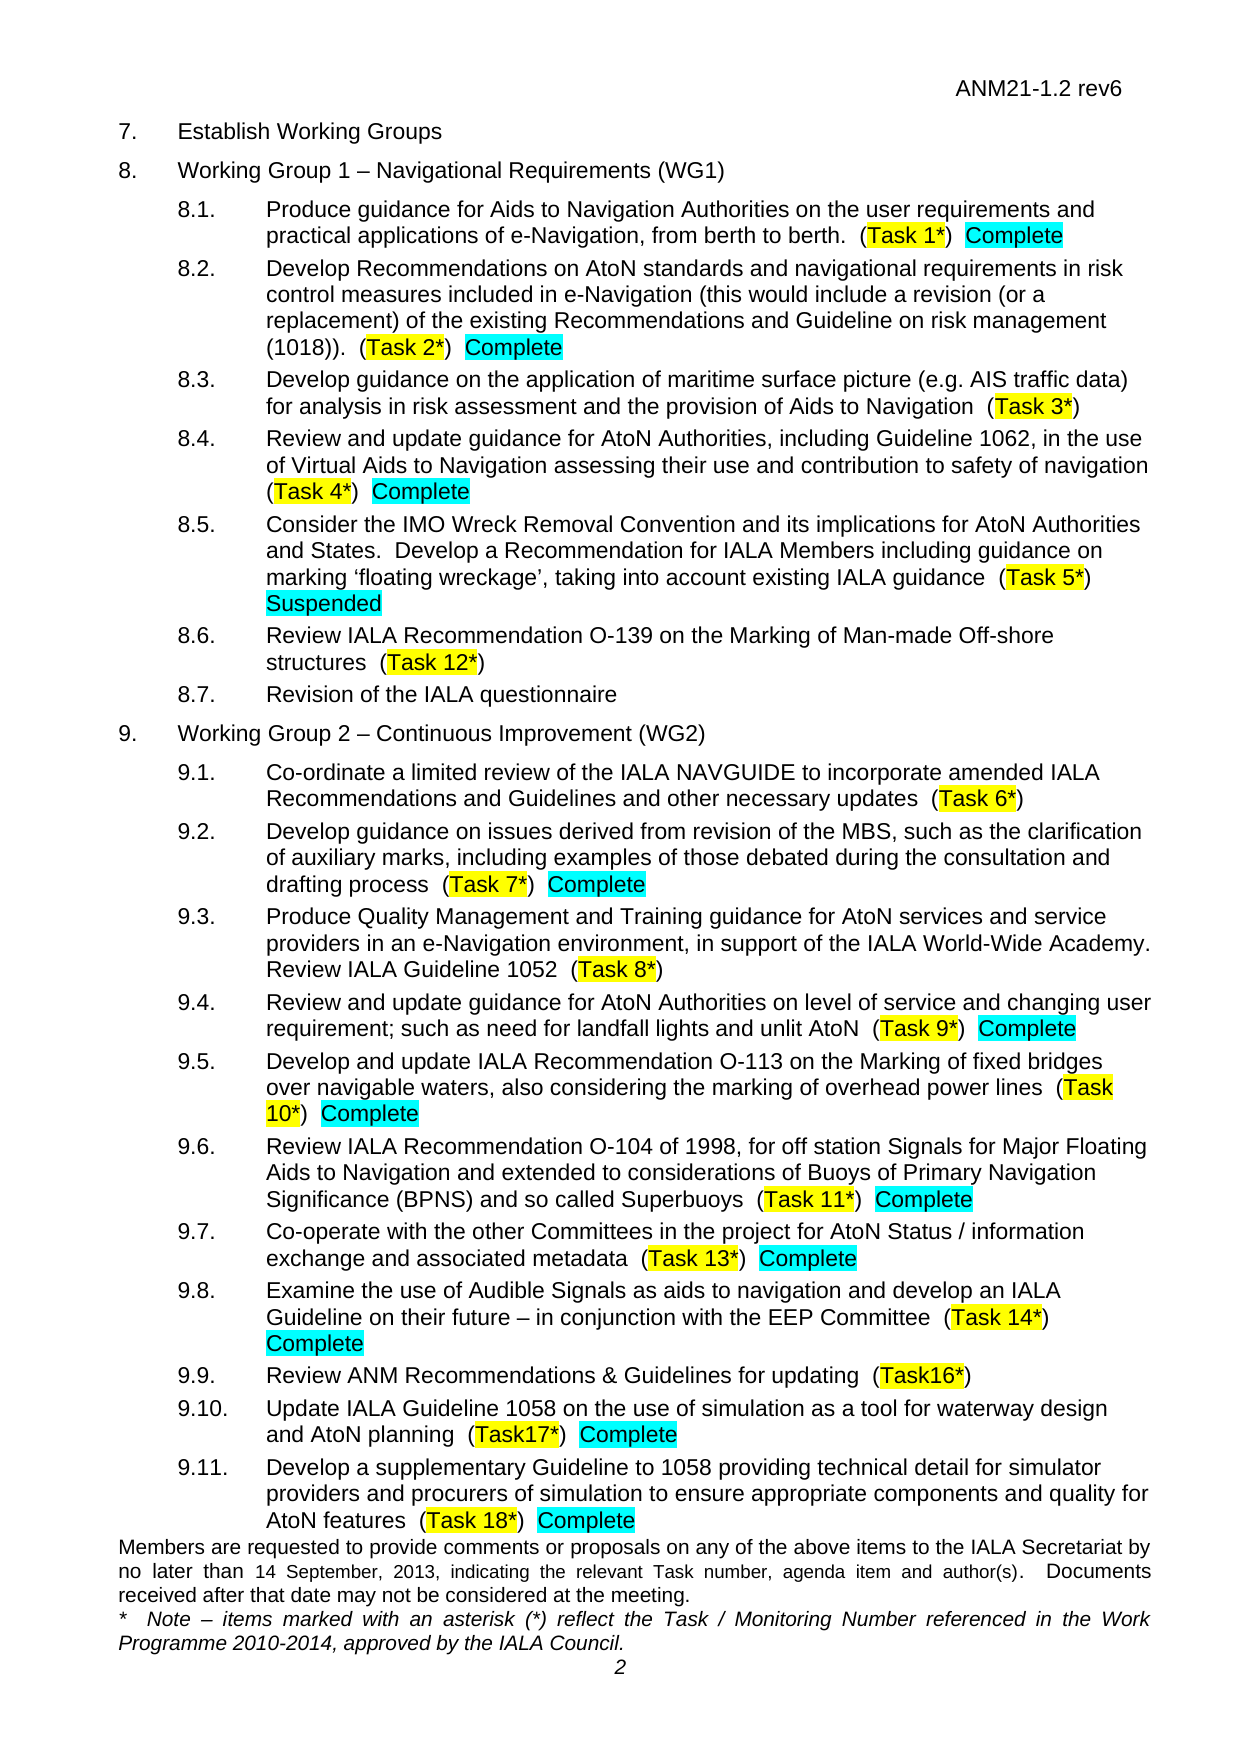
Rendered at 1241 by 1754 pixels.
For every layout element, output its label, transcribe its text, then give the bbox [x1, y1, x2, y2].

text Co-operate with the other Committees in the project for AtoN Status / information exchange and associated metadata (Task 13*) Complete [177, 1218, 1152, 1271]
text Review and update guidance for AtoN Authorities, including Guideline 1062, in the use of Virtual Aids to Navigation assessing their use and contribution to safety of navigation (Task 4*) Complete [177, 425, 1152, 504]
text Develop Recommendations on AtoN standards and navigational requirements in risk control measures included in e-Navigation (this would include a revision (or a replacement) of the existing Recommendations and Guideline on risk management (1018)). (Task 2*) Complete [177, 255, 1152, 360]
text Co-ordinate a limited review of the IALA NAVGUIDE to incorporate amended IALA Recommendations and Guidelines and other necessary updates (Task 6*) [177, 759, 1152, 812]
text Review ANM Recommendations & Guidelines for updating (Task16*) [177, 1362, 1152, 1389]
text Develop a supplementary Guideline to 1058 providing technical detail for simulator providers and procurers of simulation to ensure appropriate components and quality for AtoN features (Task 18*) Complete [177, 1454, 1152, 1533]
text Establish Working Groups [118, 118, 1152, 144]
text Review IALA Recommendation O-139 on the Marking of Man-made Off-shore structures (Task 12*) [177, 622, 1152, 675]
text Working Group 2 – Continuous Improvement (WG2) [118, 720, 1152, 747]
text Produce guidance for Aids to Navigation Authorities on the user requirements and practical applications of e-Navigation, from berth to berth. (Task 1*) Complete [177, 196, 1152, 248]
text Review and update guidance for AtoN Authorities on level of service and changing user requirement; such as need for landfall lights and unlit AtoN (Task 9*) Complete [177, 989, 1152, 1041]
text Develop guidance on the application of maritime surface picture (e.g. AIS traffic data) for analysis in risk assessment and the provision of Aids to Navigation (Task 3*) [177, 366, 1152, 419]
text Working Group 1 – Navigational Requirements (WG1) [118, 157, 1152, 183]
text Develop guidance on issues derived from revision of the MBS, such as the clarification of auxiliary marks, including examples of those debated during the consultation and drafting process (Task 7*) Complete [177, 818, 1152, 897]
text Update IALA Guideline 1058 on the use of simulation as a tool for waterway design and AtoN planning (Task17*) Complete [177, 1395, 1152, 1448]
text Develop and update IALA Recommendation O-113 on the Marking of fixed bridges over navigable waters, also considering the marking of overhead power lines (Task 10*) Complete [177, 1048, 1152, 1127]
text Produce Quality Management and Training guidance for AtoN services and service providers in an e-Navigation environment, in support of the IALA World-Wide Academy. Review IALA Guideline 1052 (Task 8*) [177, 903, 1152, 982]
text Consider the IMO Wreck Removal Convention and its implications for AtoN Authorities and States. Develop a Recommendation for IALA Members including guidance on marking ‘floating wreckage’, taking into account existing IALA guidance (Task 5*) Suspended [177, 511, 1152, 616]
text Examine the use of Audible Signals as aids to navigation and develop an IALA Guideline on their future – in conjunction with the EEP Committee (Task 14*) Complete [177, 1277, 1152, 1356]
text Review IALA Recommendation O-104 of 1998, for off station Signals for Major Floating Aids to Navigation and extended to considerations of Buoys of Primary Navigation Significance (BPNS) and so called Superbuoys (Task 11*) Complete [177, 1133, 1152, 1212]
text Revision of the IALA questionnaire [177, 681, 1152, 708]
